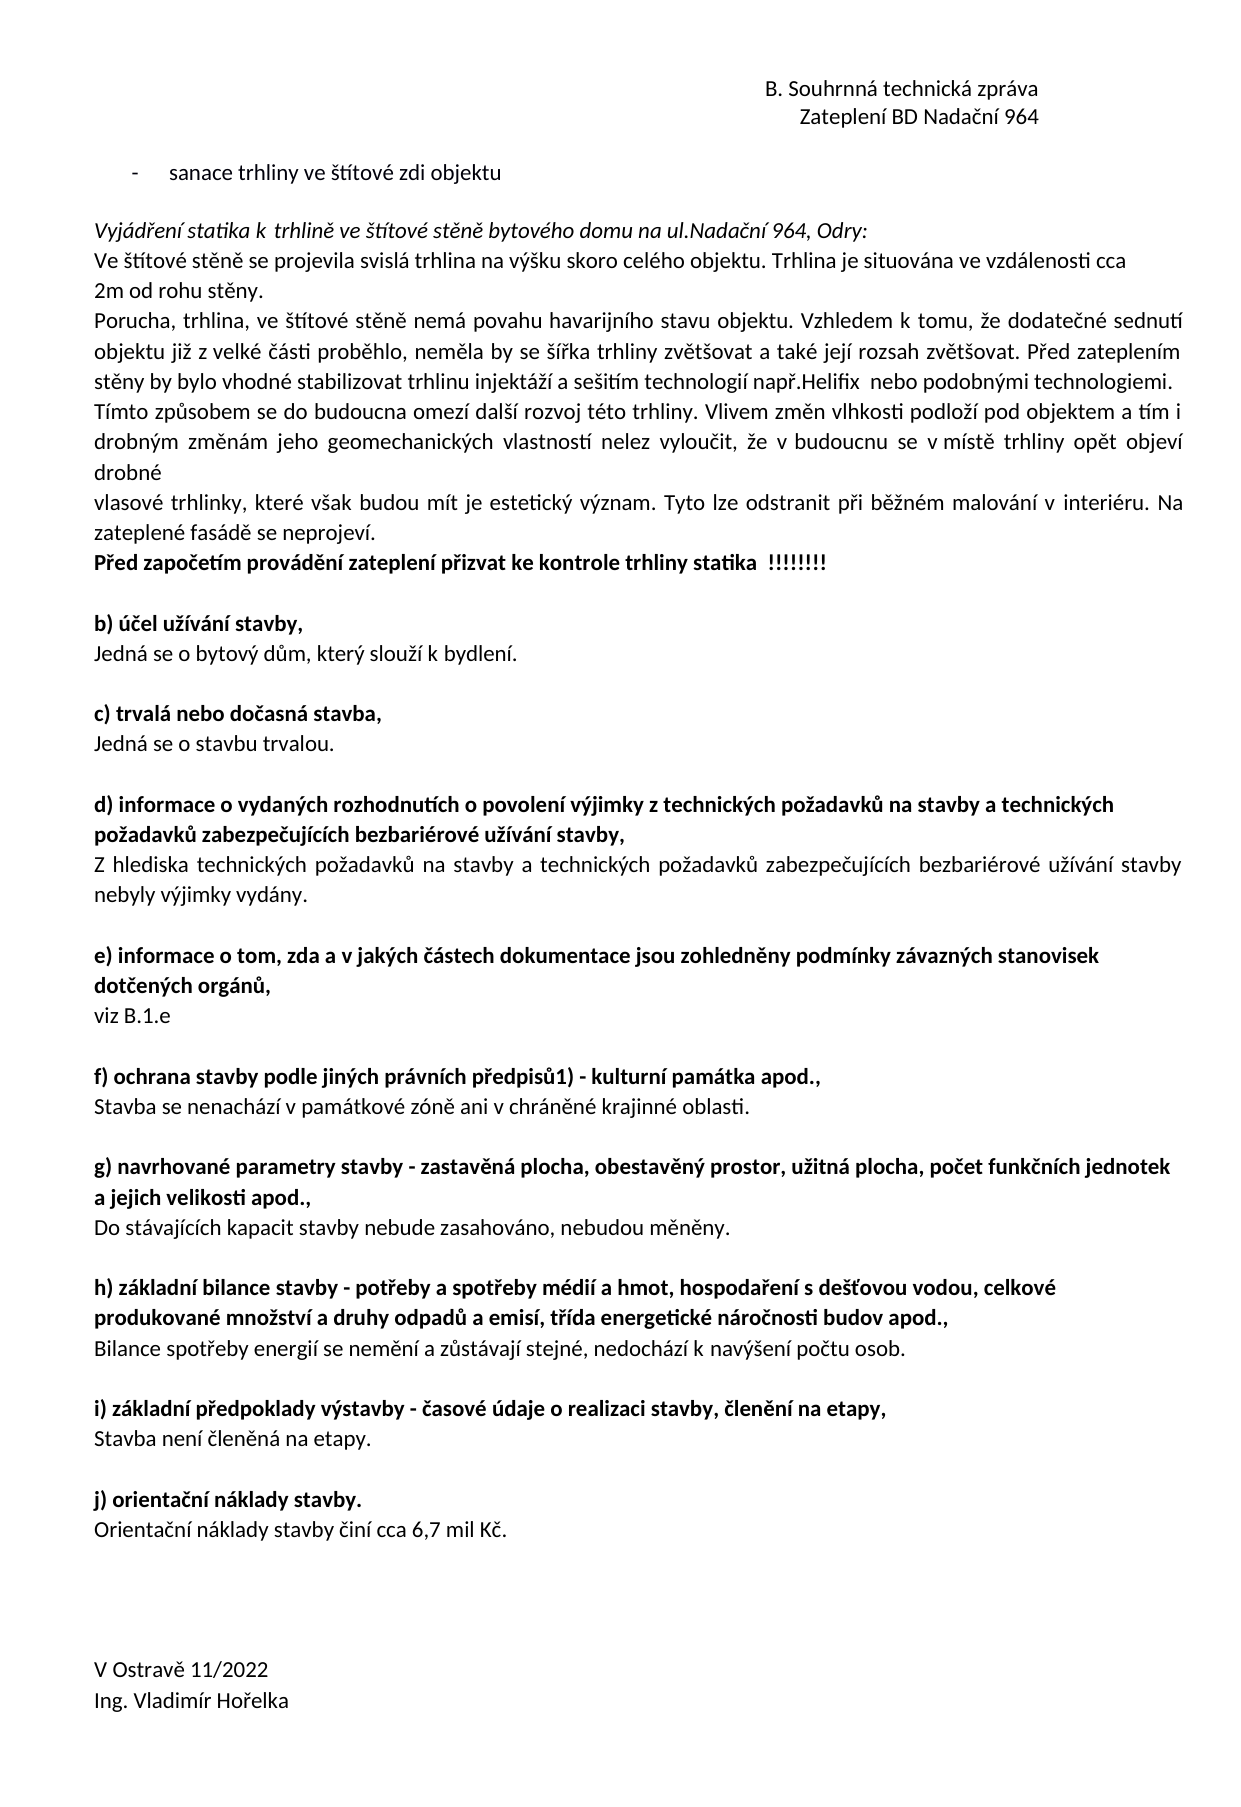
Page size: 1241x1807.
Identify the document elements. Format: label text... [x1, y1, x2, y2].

text Před započetím provádění zateplení přizvat ke kontrole trhliny statika !!!!!!!! [94, 548, 1183, 576]
text Bilance spotřeby energií se nemění a zůstávají stejné, nedochází k navýšení počtu osob. [94, 1334, 1183, 1362]
text Stavba se nenachází v památkové zóně ani v chráněné krajinné oblasti. [94, 1092, 1183, 1120]
text Do stávajících kapacit stavby nebude zasahováno, nebudou měněny. [94, 1213, 1183, 1241]
text b) účel užívání stavby, [94, 609, 1183, 637]
text Jedná se o bytový dům, který slouží k bydlení. [94, 639, 1183, 667]
text c) trvalá nebo dočasná stavba, [94, 699, 1183, 727]
text Ve štítové stěně se projevila svislá trhlina na výšku skoro celého objektu. Trhlina je situována ve vzdálenosti cca [94, 246, 1183, 274]
text Tímto způsobem se do budoucna omezí další rozvoj této trhliny. Vlivem změn vlhkosti podloží pod objektem a tím i drobným změnám jeho geomechanických vlastností nelez vyloučit, že v budoucnu se v místě trhliny opět objeví drobné [94, 397, 1183, 486]
text Stavba není členěná na etapy. [94, 1424, 1183, 1452]
text Vyjádření statika k trhlině ve štítové stěně bytového domu na ul.Nadační 964, Odry: [94, 216, 1183, 244]
text h) základní bilance stavby - potřeby a spotřeby médií a hmot, hospodaření s dešťovou vodou, celkové produkované množství a druhy odpadů a emisí, třída energetické náročnosti budov apod., [94, 1273, 1183, 1332]
text f) ochrana stavby podle jiných právních předpisů1) - kulturní památka apod., [94, 1062, 1183, 1090]
text i) základní předpoklady výstavby - časové údaje o realizaci stavby, členění na etapy, [94, 1394, 1183, 1422]
text Ing. Vladimír Hořelka [94, 1686, 1183, 1714]
text V Ostravě 11/2022 [94, 1656, 1183, 1684]
text d) informace o vydaných rozhodnutích o povolení výjimky z technických požadavků na stavby a technických požadavků zabezpečujících bezbariérové užívání stavby, [94, 790, 1183, 848]
text viz B.1.e [94, 1001, 1183, 1029]
text g) navrhované parametry stavby - zastavěná plocha, obestavěný prostor, užitná plocha, počet funkčních jednotek a jejich velikosti apod., [94, 1152, 1183, 1211]
text Porucha, trhlina, ve štítové stěně nemá povahu havarijního stavu objektu. Vzhledem k tomu, že dodatečné sednutí objektu již z velké části proběhlo, neměla by se šířka trhliny zvětšovat a také její rozsah zvětšovat. Před zateplením stěny by bylo vhodné stabilizovat trhlinu injektáží a sešitím technologií např.Helifix nebo podobnými technologiemi. [94, 307, 1183, 395]
list sanace trhliny ve štítové zdi objektu [131, 158, 1183, 186]
text Orientační náklady stavby činí cca 6,7 mil Kč. [94, 1515, 1183, 1543]
text 2m od rohu stěny. [94, 276, 1183, 304]
text e) informace o tom, zda a v jakých částech dokumentace jsou zohledněny podmínky závazných stanovisek dotčených orgánů, [94, 941, 1183, 999]
text Z hlediska technických požadavků na stavby a technických požadavků zabezpečujících bezbariérové užívání stavby nebyly výjimky vydány. [94, 850, 1183, 909]
text Jedná se o stavbu trvalou. [94, 729, 1183, 758]
text vlasové trhlinky, které však budou mít je estetický význam. Tyto lze odstranit při běžném malování v interiéru. Na zateplené fasádě se neprojeví. [94, 488, 1183, 546]
text j) orientační náklady stavby. [94, 1485, 1183, 1513]
